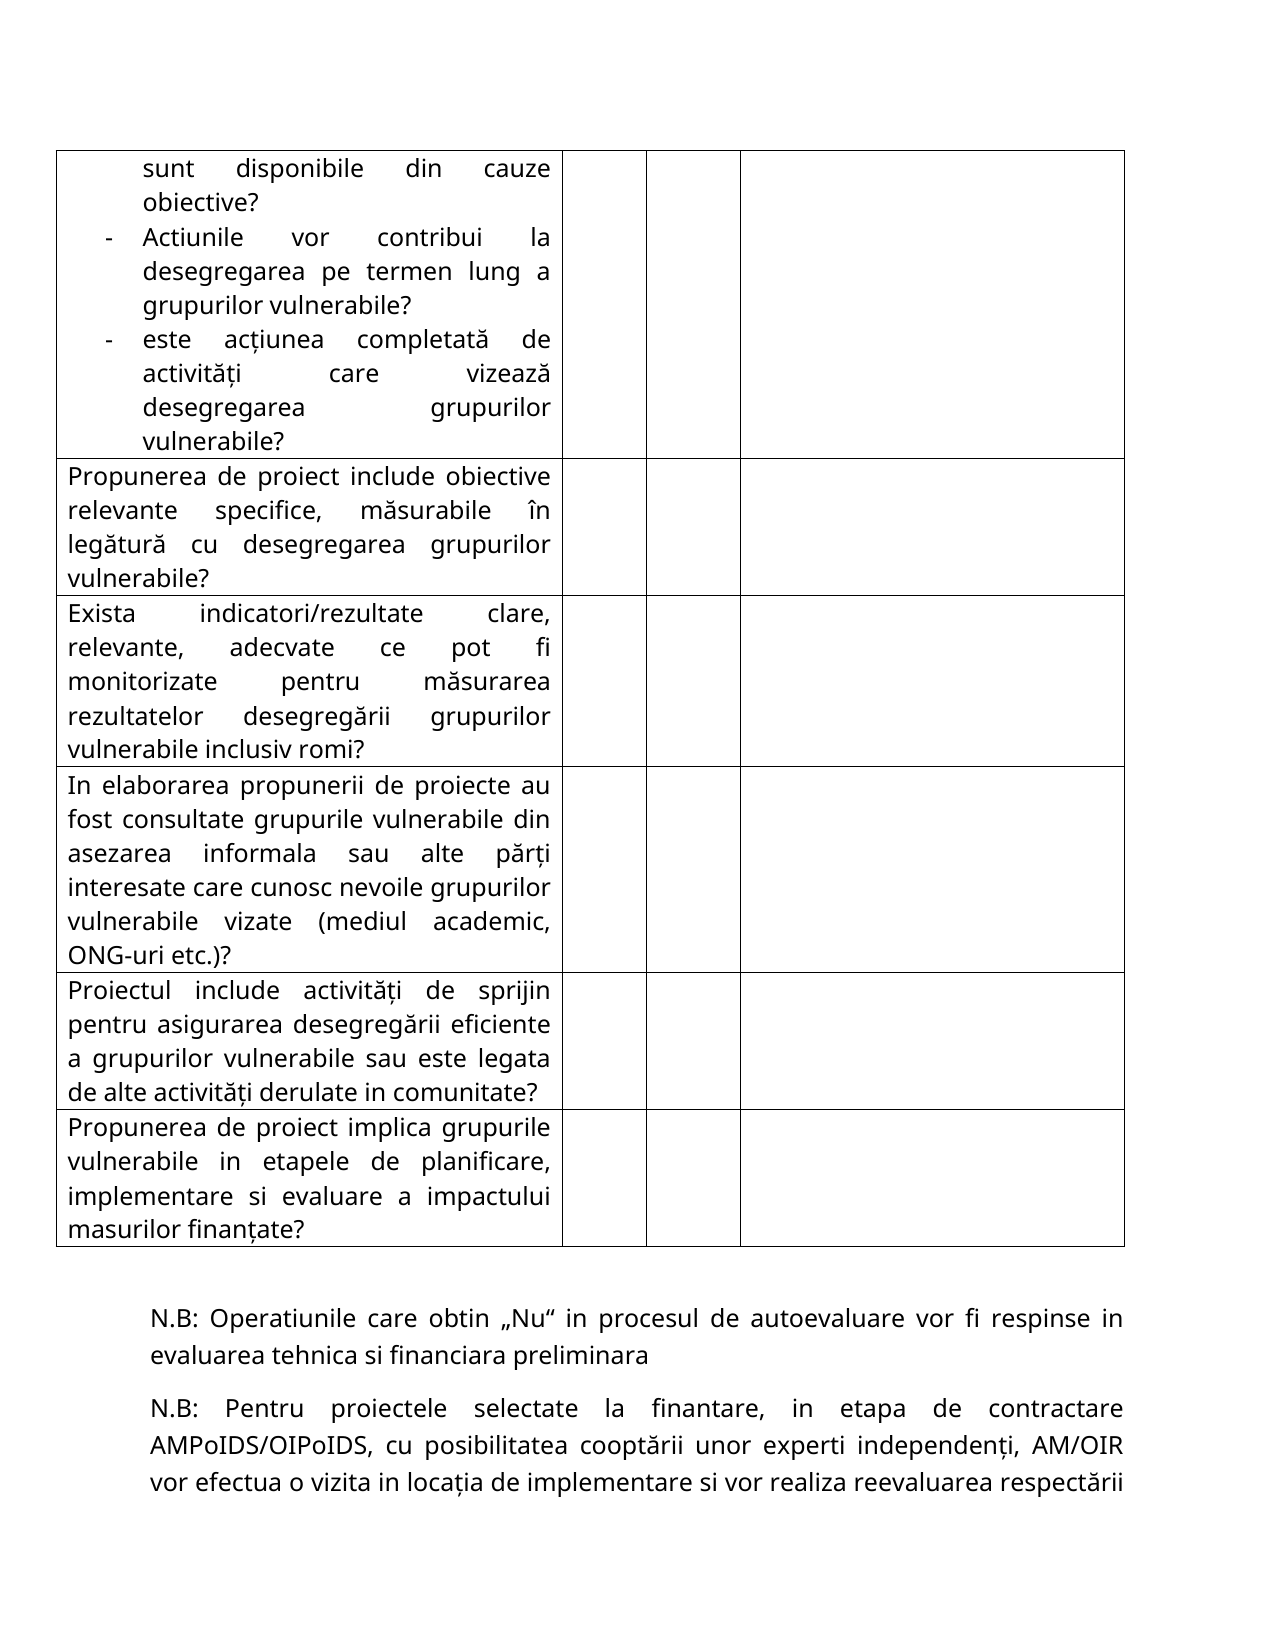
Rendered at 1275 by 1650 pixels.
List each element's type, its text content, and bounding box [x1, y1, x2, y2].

table_cell [741, 973, 1124, 1109]
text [150, 1391, 1125, 1498]
table_cell [563, 1110, 646, 1246]
table_cell [741, 767, 1124, 972]
table_cell [647, 459, 740, 595]
table_cell [563, 973, 646, 1109]
table_cell In elaborarea propunerii de proiecte au fost consultate grupurile vulnerabile din asezarea informala sau alte părți interesate care cunosc nevoile grupurilor vulnerabile vizate (mediul academic, ONG-uri etc.)? [57, 767, 562, 972]
table_cell Exista indicatori/rezultate clare, relevante, adecvate ce pot fi monitorizate pentru măsurarea rezultatelor desegregării grupurilor vulnerabile inclusiv romi? [57, 596, 562, 766]
table_cell [563, 151, 646, 458]
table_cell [57, 151, 562, 458]
text N.B: Operatiunile care obtin „Nu“ in procesul de autoevaluare vor fi respinse in evaluarea tehnica si financiara preliminara [150, 1301, 1125, 1372]
table_cell [647, 151, 740, 458]
table_cell [563, 596, 646, 766]
table_cell Propunerea de proiect include obiective relevante specifice, măsurabile în legătură cu desegregarea grupurilor vulnerabile? [57, 459, 562, 595]
table_cell [647, 1110, 740, 1246]
table_cell [647, 767, 740, 972]
table_cell [741, 459, 1124, 595]
table_cell [741, 596, 1124, 766]
table_cell [647, 973, 740, 1109]
table_cell [741, 1110, 1124, 1246]
table_cell [647, 596, 740, 766]
table_cell [563, 459, 646, 595]
table_cell Proiectul include activități de sprijin pentru asigurarea desegregării eficiente a grupurilor vulnerabile sau este legata de alte activități derulate in comunitate? [57, 973, 562, 1109]
table_cell [563, 767, 646, 972]
table_cell [741, 151, 1124, 458]
table_cell Propunerea de proiect implica grupurile vulnerabile in etapele de planificare, implementare si evaluare a impactului masurilor finanțate? [57, 1110, 562, 1246]
